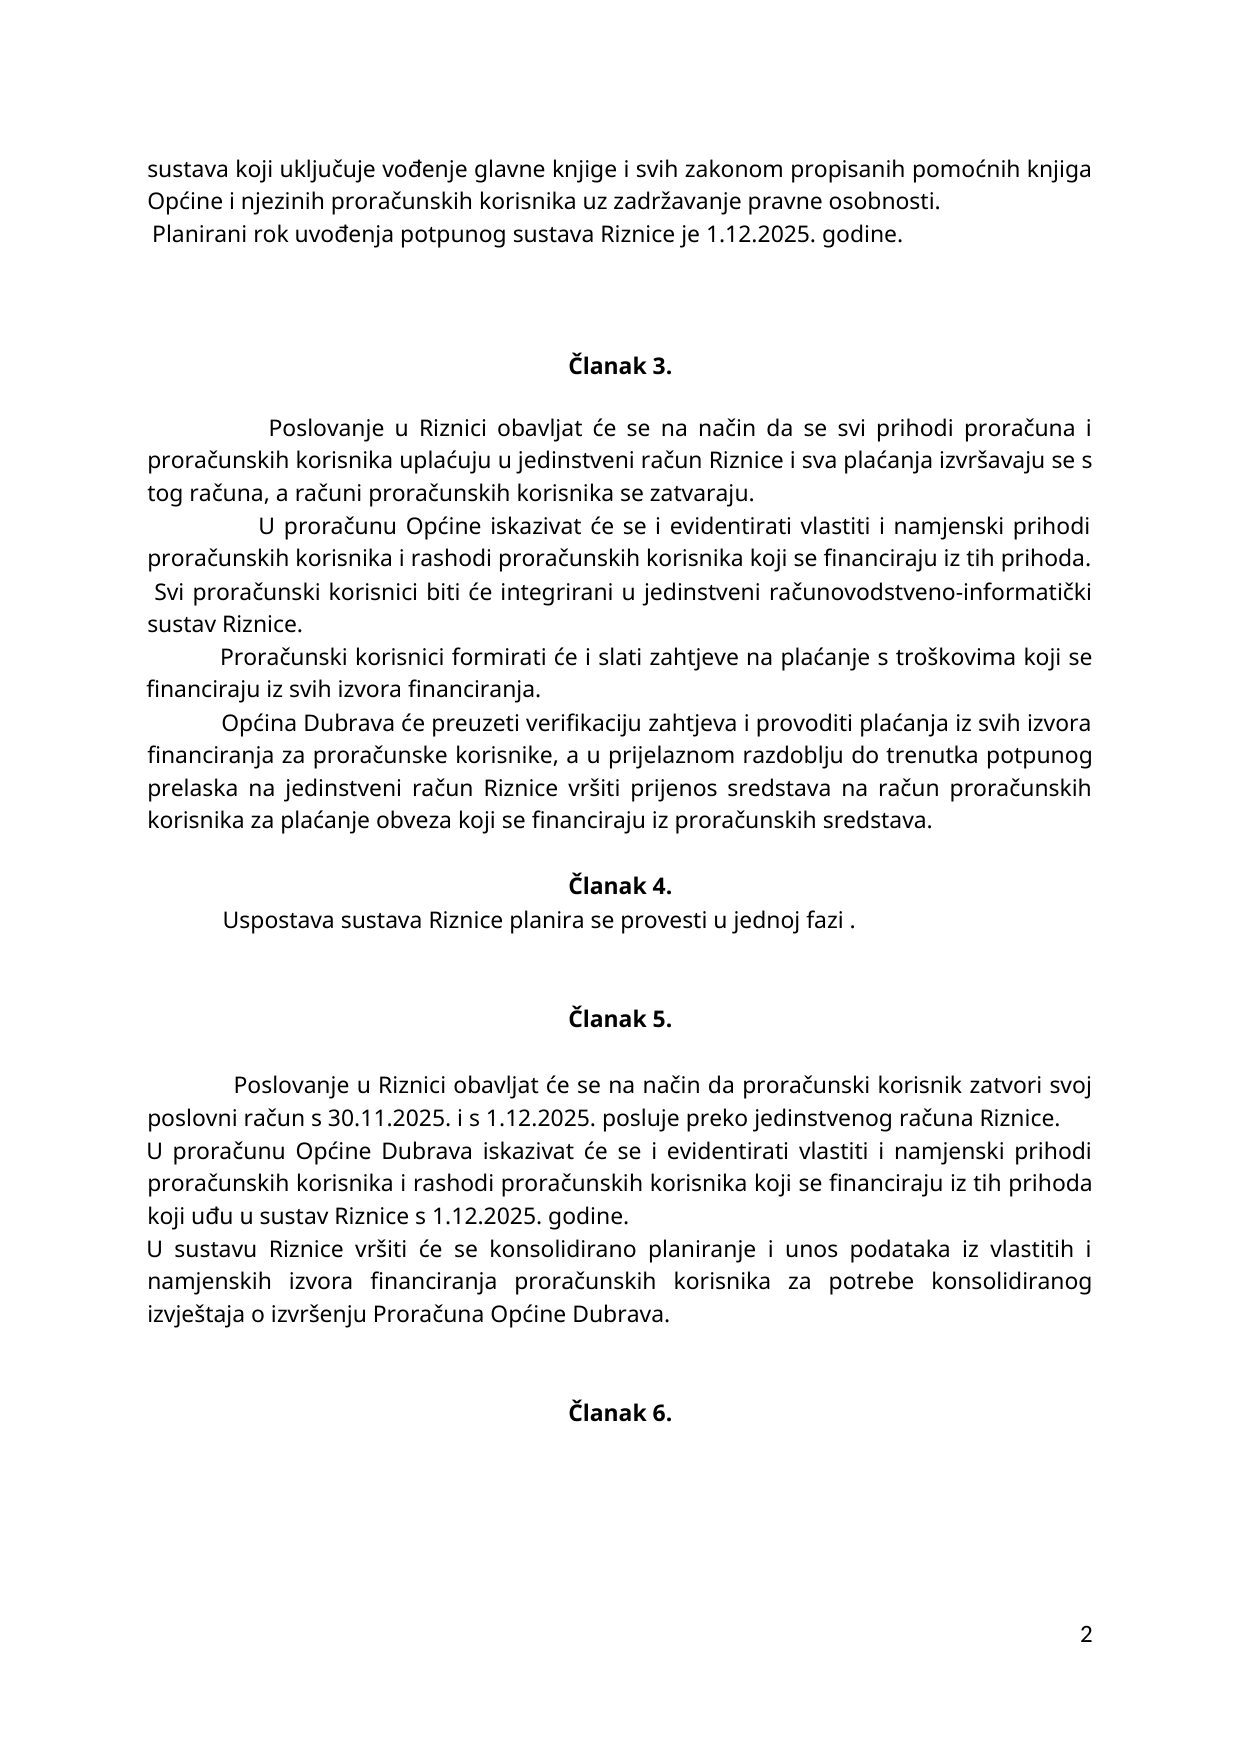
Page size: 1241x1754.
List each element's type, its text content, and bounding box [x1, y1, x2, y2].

text Poslovanje u Riznici obavljat će se na način da proračunski korisnik zatvori svoj poslovni račun s 30.11.2025. i s 1.12.2025. posluje preko jedinstvenog računa Riznice. [146, 1069, 1093, 1133]
text Članak 5. [147, 1002, 1093, 1034]
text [146, 152, 1093, 216]
text Članak 4. [147, 870, 1093, 901]
text Svi proračunski korisnici biti će integrirani u jedinstveni računovodstveno-informatički sustav Riznice. [146, 575, 1093, 639]
text Planirani rok uvođenja potpunog sustava Riznice je 1.12.2025. godine. [146, 218, 1093, 249]
text Članak 6. [147, 1397, 1093, 1429]
text U proračunu Općine Dubrava iskazivat će se i evidentirati vlastiti i namjenski prihodi proračunskih korisnika i rashodi proračunskih korisnika koji se financiraju iz tih prihoda koji uđu u sustav Riznice s 1.12.2025. godine. [146, 1135, 1093, 1231]
text Članak 3. [147, 350, 1093, 381]
text Općina Dubrava će preuzeti verifikaciju zahtjeva i provoditi plaćanja iz svih izvora financiranja za proračunske korisnike, a u prijelaznom razdoblju do trenutka potpunog prelaska na jedinstveni račun Riznice vršiti prijenos sredstava na račun proračunskih korisnika za plaćanje obveza koji se financiraju iz proračunskih sredstava. [146, 706, 1093, 835]
text U proračunu Općine iskazivat će se i evidentirati vlastiti i namjenski prihodi proračunskih korisnika i rashodi proračunskih korisnika koji se financiraju iz tih prihoda. [146, 510, 1093, 574]
text Poslovanje u Riznici obavljat će se na način da se svi prihodi proračuna i proračunskih korisnika uplaćuju u jedinstveni račun Riznice i sva plaćanja izvršavaju se s tog računa, a računi proračunskih korisnika se zatvaraju. [146, 412, 1093, 508]
text Proračunski korisnici formirati će i slati zahtjeve na plaćanje s troškovima koji se financiraju iz svih izvora financiranja. [146, 641, 1093, 705]
text U sustavu Riznice vršiti će se konsolidirano planiranje i unos podataka iz vlastitih i namjenskih izvora financiranja proračunskih korisnika za potrebe konsolidiranog izvještaja o izvršenju Proračuna Općine Dubrava. [146, 1233, 1093, 1329]
text Uspostava sustava Riznice planira se provesti u jednoj fazi . [148, 904, 1098, 935]
